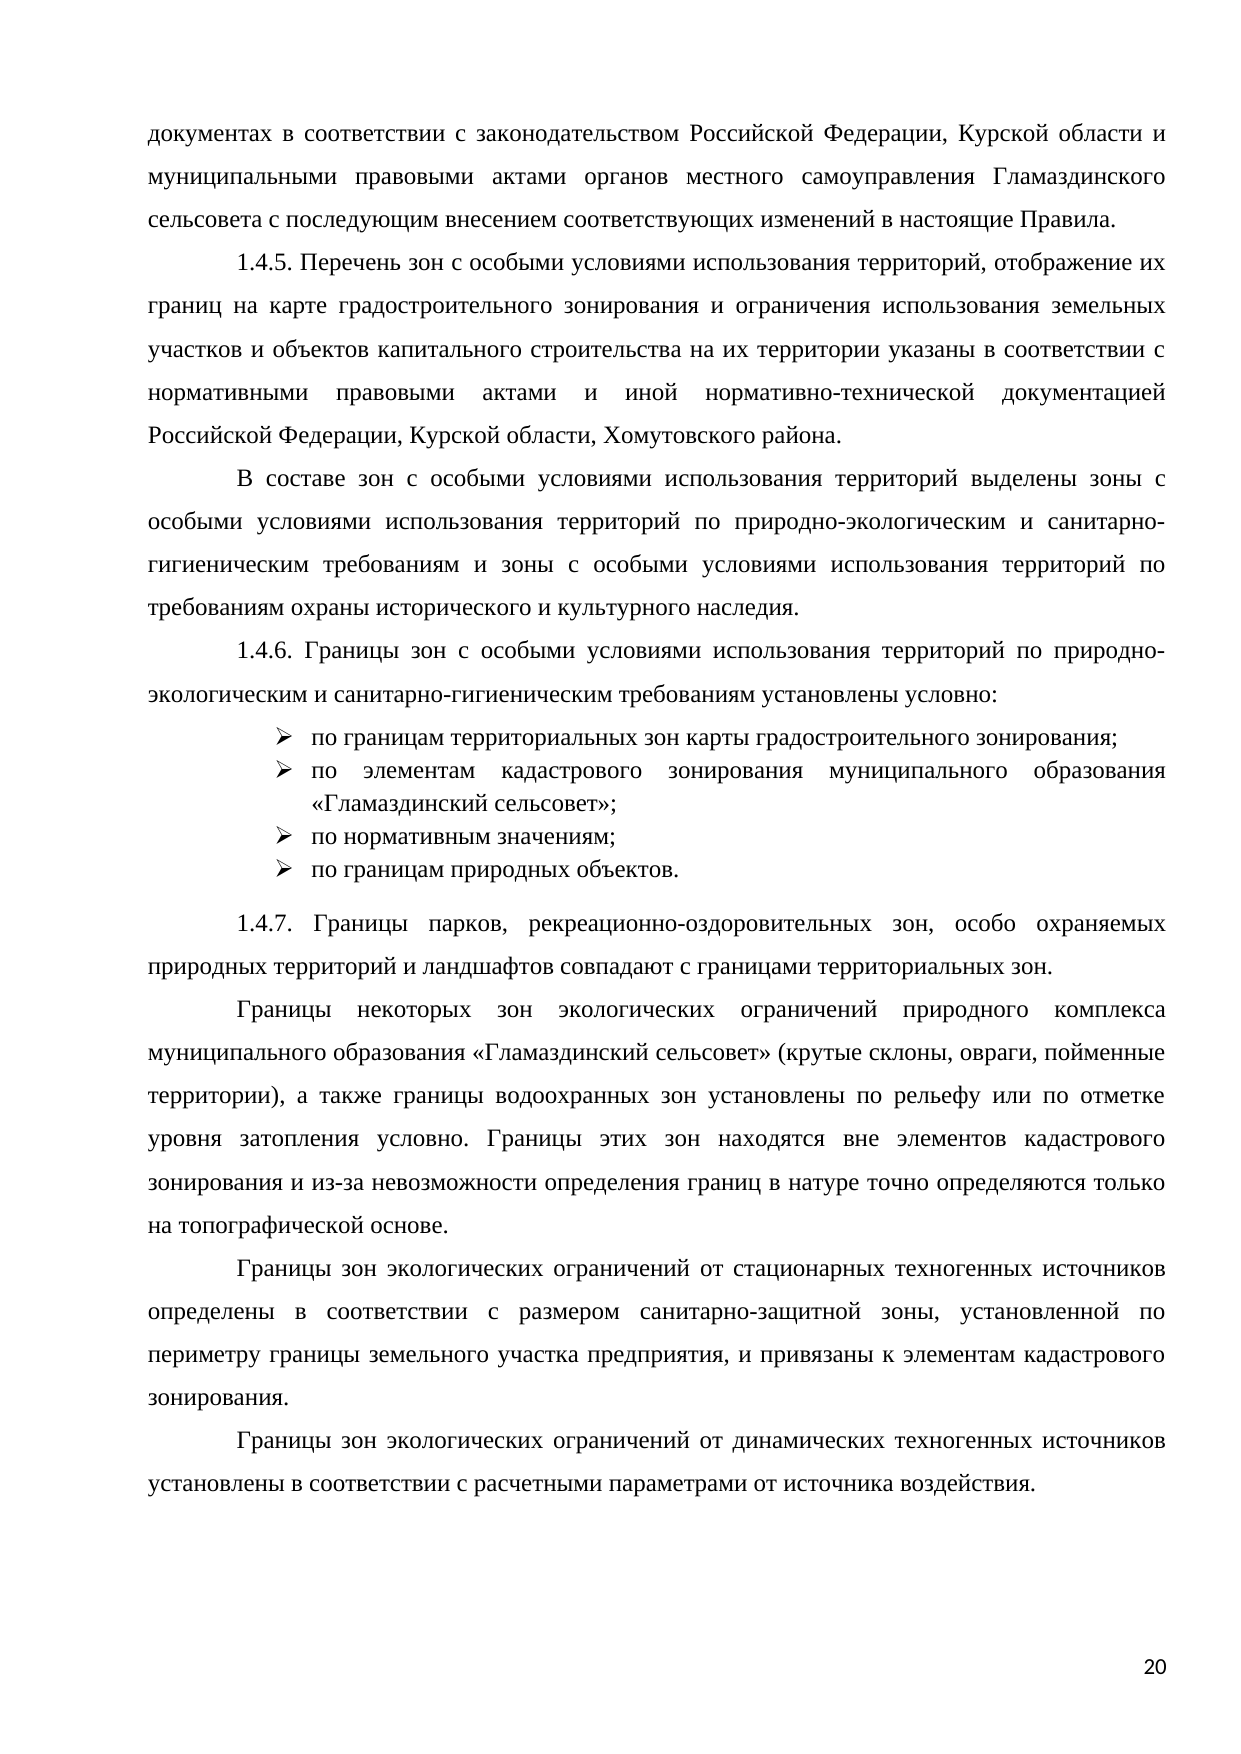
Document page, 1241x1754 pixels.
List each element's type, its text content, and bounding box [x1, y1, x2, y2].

list по нормативным значениям; [274, 821, 1167, 850]
text Границы зон экологических ограничений от динамических техногенных источников установлены в соответствии с расчетными параметрами от источника воздействия. [148, 1425, 1167, 1497]
list по элементам кадастрового зонирования муниципального образования «Гламаздинский сельсовет»; [274, 755, 1167, 817]
list по границам территориальных зон карты градостроительного зонирования; [274, 722, 1167, 751]
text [148, 118, 1167, 233]
text В составе зон с особыми условиями использования территорий выделены зоны с особыми условиями использования территорий по природно-экологическим и санитарно-гигиеническим требованиям и зоны с особыми условиями использования территорий по требованиям охраны исторического и культурного наследия. [148, 463, 1167, 621]
text 1.4.6. Границы зон с особыми условиями использования территорий по природно-экологическим и санитарно-гигиеническим требованиям установлены условно: [148, 636, 1167, 707]
text Границы зон экологических ограничений от стационарных техногенных источников определены в соответствии с размером санитарно-защитной зоны, установленной по периметру границы земельного участка предприятия, и привязаны к элементам кадастрового зонирования. [148, 1253, 1167, 1411]
text 1.4.7. Границы парков, рекреационно-оздоровительных зон, особо охраняемых природных территорий и ландшафтов совпадают с границами территориальных зон. [148, 908, 1167, 980]
text 1.4.5. Перечень зон с особыми условиями использования территорий, отображение их границ на карте градостроительного зонирования и ограничения использования земельных участков и объектов капитального строительства на их территории указаны в соответствии с нормативными правовыми актами и иной нормативно-технической документацией Российской Федерации, Курской области, Хомутовского района. [148, 247, 1167, 449]
text Границы некоторых зон экологических ограничений природного комплекса муниципального образования «Гламаздинский сельсовет» (крутые склоны, овраги, пойменные территории), а также границы водоохранных зон установлены по рельефу или по отметке уровня затопления условно. Границы этих зон находятся вне элементов кадастрового зонирования и из-за невозможности определения границ в натуре точно определяются только на топографической основе. [148, 994, 1167, 1238]
list по границам природных объектов. [274, 854, 1167, 883]
